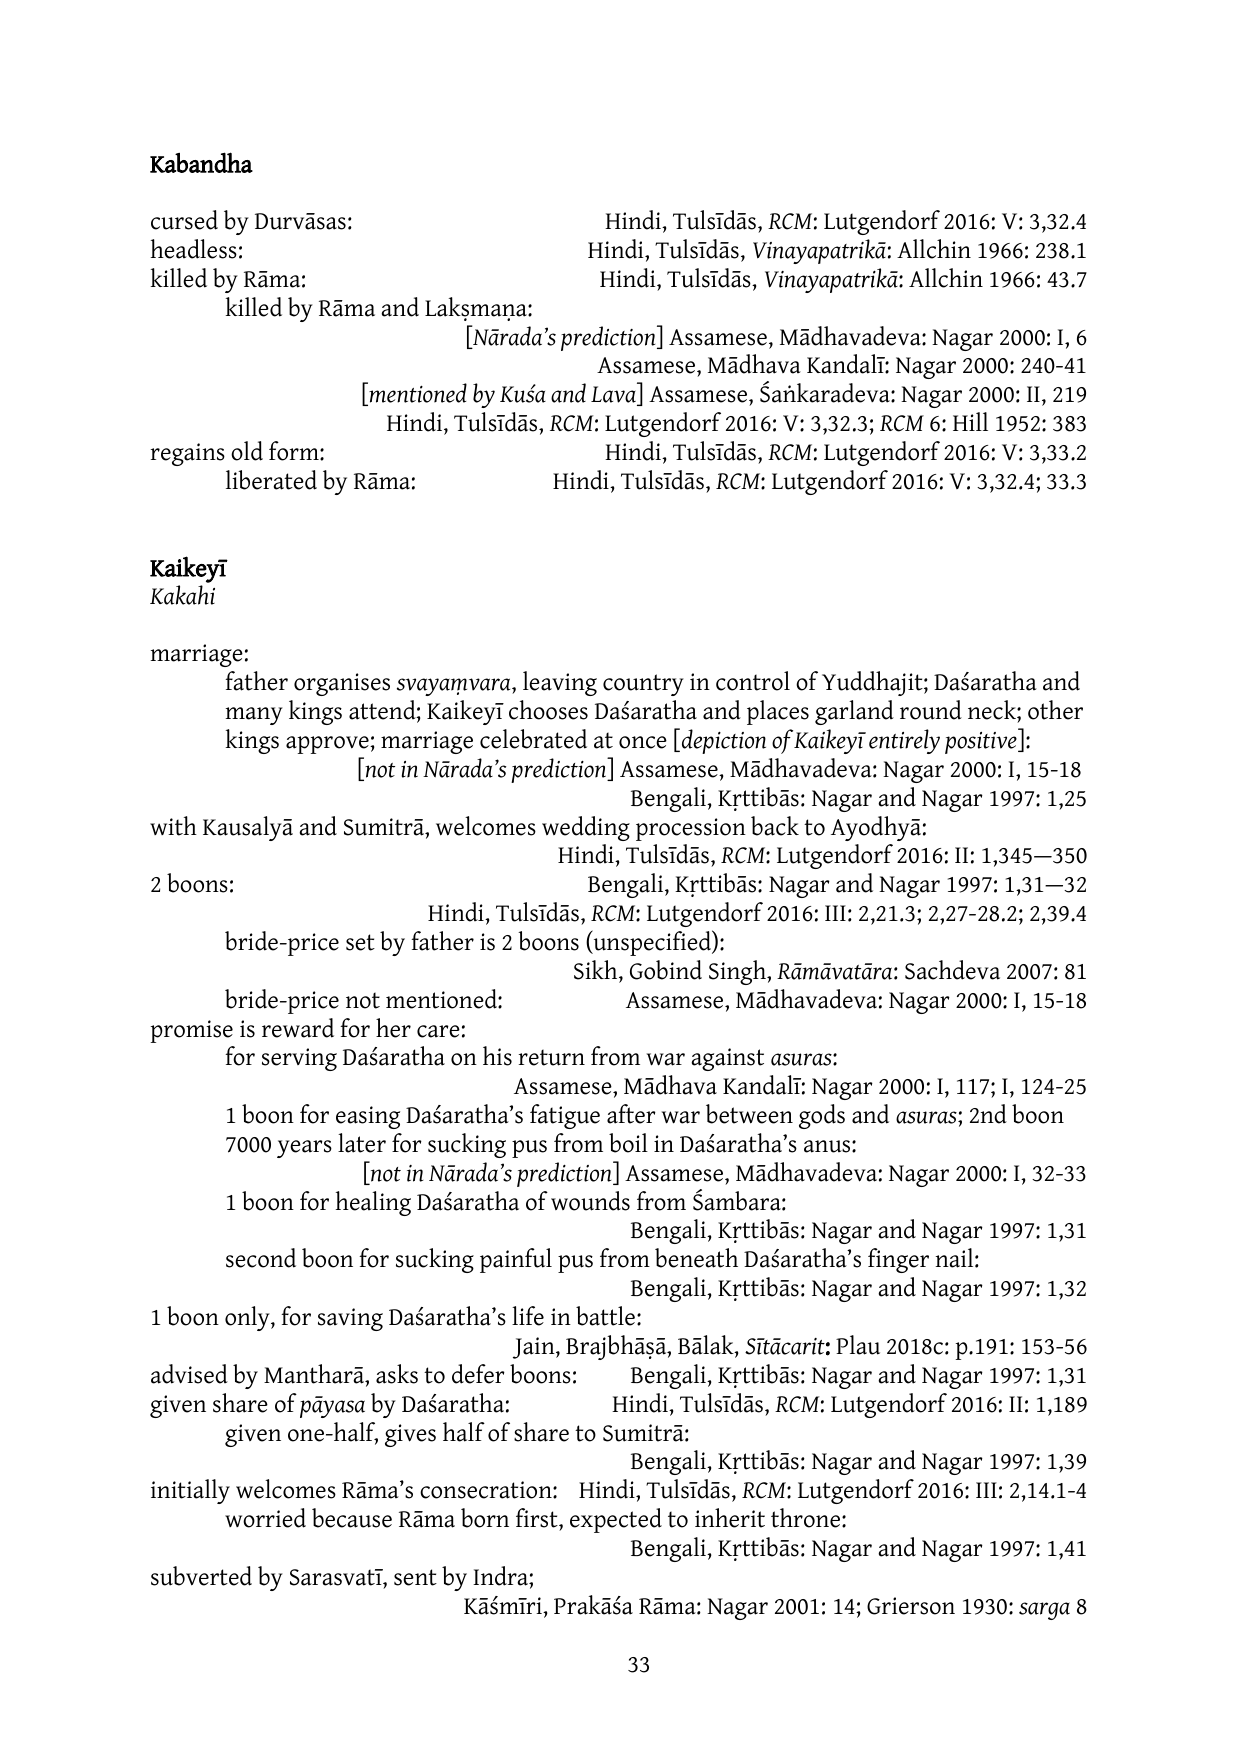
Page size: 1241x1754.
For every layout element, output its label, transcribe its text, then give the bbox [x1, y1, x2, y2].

text bride-price not mentioned: Assamese, Mādhavadeva: Nagar 2000: I, 15-18 [150, 986, 1090, 1015]
text promise is reward for her care: [150, 1015, 1090, 1044]
text Assamese, Mādhava Kandalī: Nagar 2000: 240-41 [150, 352, 1090, 381]
text 1 boon only, for saving Daśaratha’s life in battle: Jain, Brajbhāṣā, Bālak, Sītācarit: Plau 2018c: p.191: 153-56 [150, 1303, 1090, 1361]
text Hindi, Tulsīdās, RCM: Lutgendorf 2016: V: 3,32.3; RCM 6: Hill 1952: 383 [150, 410, 1090, 438]
text bride-price set by father is 2 boons (unspecified): Sikh, Gobind Singh, Rāmāvatāra: Sachdeva 2007: 81 [150, 928, 1090, 986]
text 1 boon for easing Daśaratha’s fatigue after war between gods and asuras; 2nd boon 7000 years later for sucking pus from boil in Daśaratha’s anus: [not in Nārada’s prediction] Assamese, Mādhavadeva: Nagar 2000: I, 32-33 [150, 1102, 1090, 1188]
text [Nārada’s prediction] Assamese, Mādhavadeva: Nagar 2000: I, 6 [150, 323, 1090, 352]
text 2 boons: Bengali, Kṛttibās: Nagar and Nagar 1997: 1,31—32 Hindi, Tulsīdās, RCM: Lutgendorf 2016: III: 2,21.3; 2,27-28.2; 2,39.4 [150, 871, 1090, 928]
text [mentioned by Kuśa and Lava] Assamese, Śaṅkaradeva: Nagar 2000: II, 219 [150, 381, 1090, 410]
text father organises svayaṃvara, leaving country in control of Yuddhajit; Daśaratha and many kings attend; Kaikeyī chooses Daśaratha and places garland round neck; other kings approve; marriage celebrated at once [depiction of Kaikeyī entirely positive]: [not in Nārada’s prediction] Assamese, Mādhavadeva: Nagar 2000: I, 15-18 [150, 669, 1090, 784]
text regains old form: Hindi, Tulsīdās, RCM: Lutgendorf 2016: V: 3,33.2 [150, 438, 1090, 467]
text given share of pāyasa by Daśaratha: Hindi, Tulsīdās, RCM: Lutgendorf 2016: II: 1,189 [150, 1390, 1090, 1419]
text liberated by Rāma: Hindi, Tulsīdās, RCM: Lutgendorf 2016: V: 3,32.4; 33.3 [150, 467, 1090, 496]
text cursed by Durvāsas: Hindi, Tulsīdās, RCM: Lutgendorf 2016: V: 3,32.4 [150, 208, 1090, 237]
text Bengali, Kṛttibās: Nagar and Nagar 1997: 1,25 [150, 784, 1090, 813]
text Kakahi [150, 583, 1090, 611]
text advised by Mantharā, asks to defer boons: Bengali, Kṛttibās: Nagar and Nagar 1997: 1,31 [150, 1361, 1090, 1390]
text headless: Hindi, Tulsīdās, Vinayapatrikā: Allchin 1966: 238.1 [150, 237, 1090, 265]
text subverted by Sarasvatī, sent by Indra; Kāśmīri, Prakāśa Rāma: Nagar 2001: 14; Grierson 1930: sarga 8 [150, 1563, 1090, 1621]
subtitle Kabandha [150, 150, 1090, 179]
text marriage: [150, 640, 1090, 669]
text initially welcomes Rāma’s consecration: Hindi, Tulsīdās, RCM: Lutgendorf 2016: III: 2,14.1-4 [150, 1477, 1090, 1506]
text killed by Rāma and Lakṣmaṇa: [150, 294, 1090, 323]
text with Kausalyā and Sumitrā, welcomes wedding procession back to Ayodhyā: Hindi, Tulsīdās, RCM: Lutgendorf 2016: II: 1,345—350 [150, 813, 1090, 871]
text 1 boon for healing Daśaratha of wounds from Śambara: Bengali, Kṛttibās: Nagar and Nagar 1997: 1,31 [150, 1188, 1090, 1246]
text for serving Daśaratha on his return from war against asuras: Assamese, Mādhava Kandalī: Nagar 2000: I, 117; I, 124-25 [150, 1044, 1090, 1102]
text worried because Rāma born first, expected to inherit throne: Bengali, Kṛttibās: Nagar and Nagar 1997: 1,41 [150, 1506, 1090, 1563]
text killed by Rāma: Hindi, Tulsīdās, Vinayapatrikā: Allchin 1966: 43.7 [150, 265, 1090, 294]
text given one-half, gives half of share to Sumitrā: Bengali, Kṛttibās: Nagar and Nagar 1997: 1,39 [150, 1419, 1090, 1477]
text second boon for sucking painful pus from beneath Daśaratha’s finger nail: Bengali, Kṛttibās: Nagar and Nagar 1997: 1,32 [150, 1246, 1090, 1303]
subtitle Kaikeyī [150, 554, 1090, 583]
